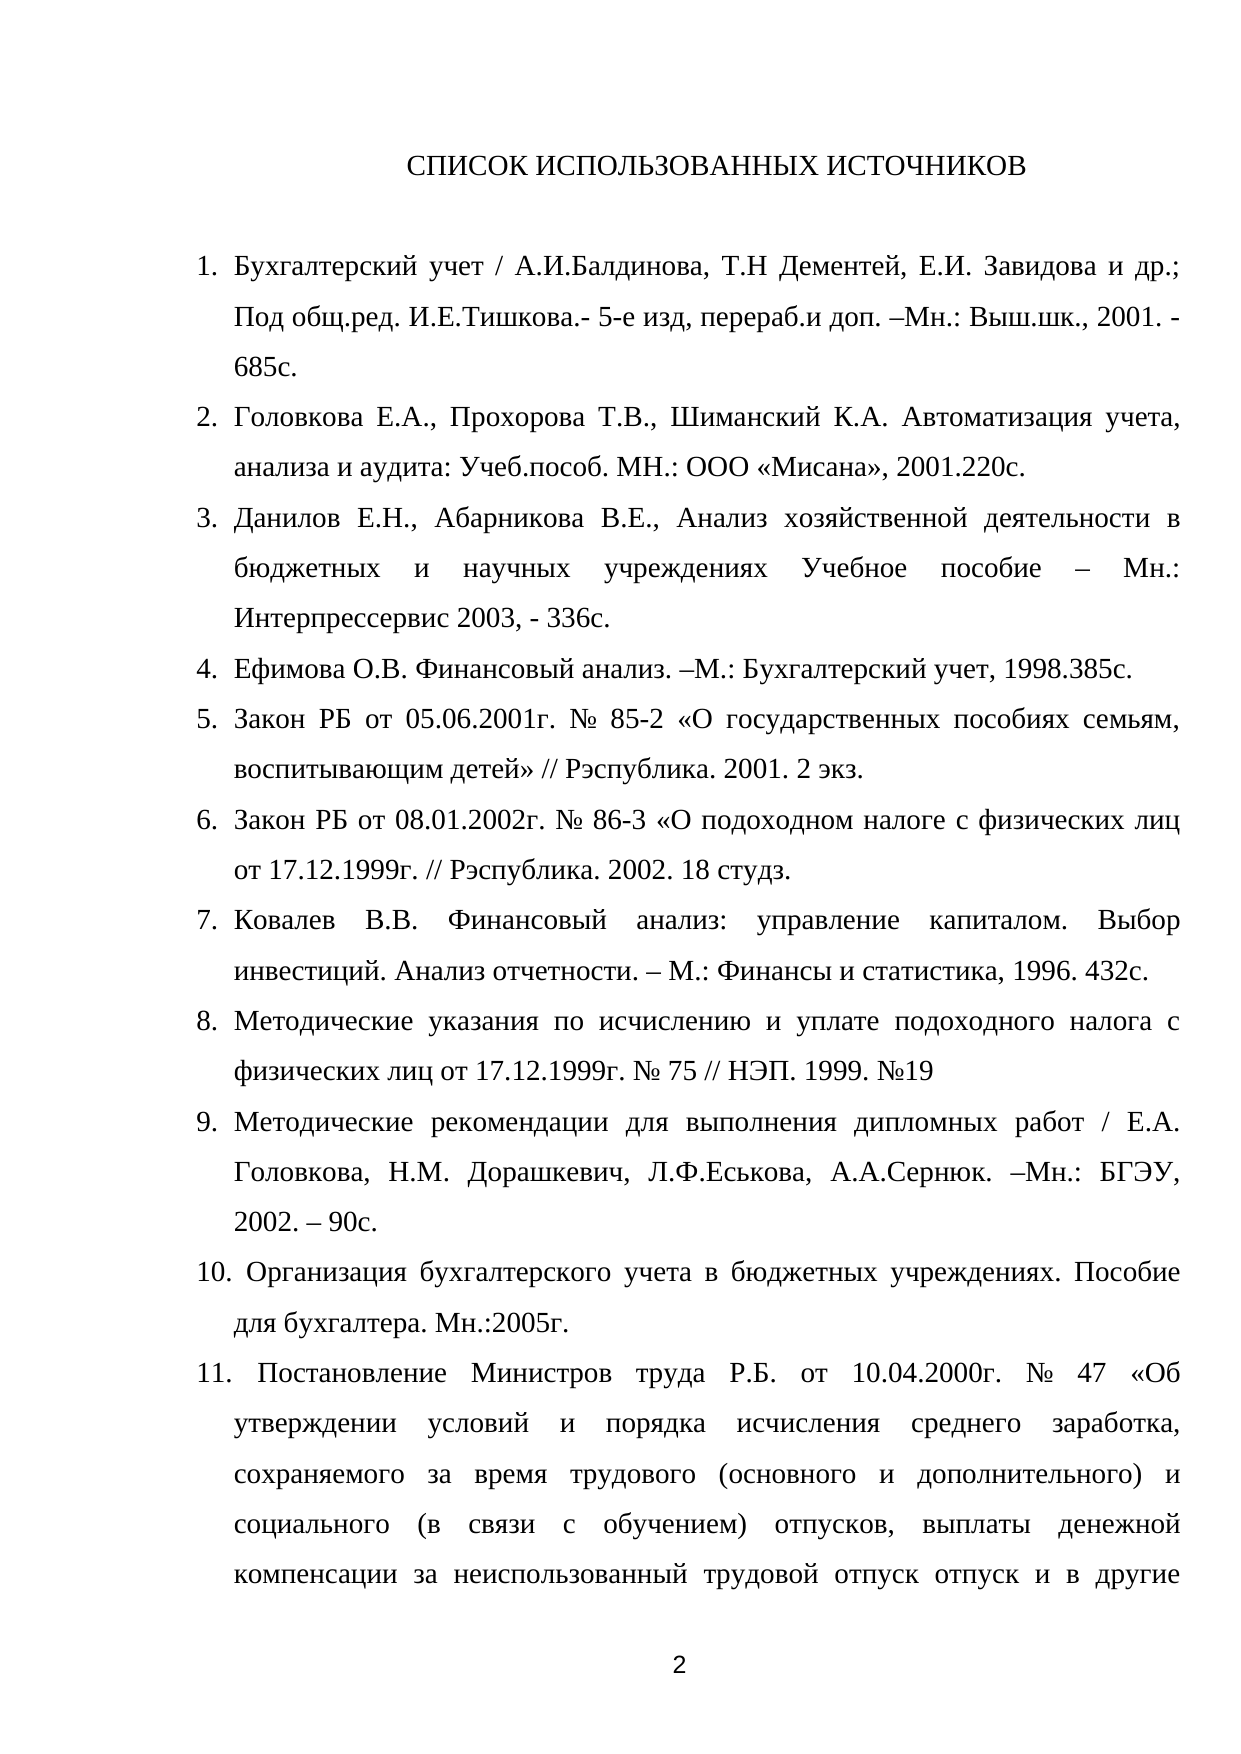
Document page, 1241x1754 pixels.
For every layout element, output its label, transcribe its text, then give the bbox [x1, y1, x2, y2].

list Бухгалтерский учет / А.И.Балдинова, Т.Н Дементей, Е.И. Завидова и др.; Под общ.ред. И.Е.Тишкова.- 5-е изд, перераб.и доп. –Мн.: Выш.шк., 2001. -685с. [196, 248, 1181, 382]
list Организация бухгалтерского учета в бюджетных учреждениях. Пособие для бухгалтера. Мн.:2005г. [196, 1254, 1181, 1338]
list Закон РБ от 08.01.2002г. № 86-3 «О подоходном налоге с физических лиц от 17.12.1999г. // Рэспублика. 2002. 18 студз. [196, 802, 1181, 886]
list Закон РБ от 05.06.2001г. № 85-2 «О государственных пособиях семьям, воспитывающим детей» // Рэспублика. 2001. 2 экз. [196, 701, 1181, 785]
list Ковалев В.В. Финансовый анализ: управление капиталом. Выбор инвестиций. Анализ отчетности. – М.: Финансы и статистика, 1996. 432с. [196, 902, 1181, 986]
list Ефимова О.В. Финансовый анализ. –М.: Бухгалтерский учет, 1998.385с. [196, 651, 1181, 684]
list Методические рекомендации для выполнения дипломных работ / Е.А. Головкова, Н.М. Дорашкевич, Л.Ф.Еськова, А.А.Сернюк. –Мн.: БГЭУ, 2002. – 90с. [196, 1104, 1181, 1238]
list Методические указания по исчислению и уплате подоходного налога с физических лиц от 17.12.1999г. № 75 // НЭП. 1999. №19 [196, 1003, 1181, 1087]
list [196, 1355, 1181, 1590]
text Список использованных источников [177, 148, 1181, 181]
list Головкова Е.А., Прохорова Т.В., Шиманский К.А. Автоматизация учета, анализа и аудита: Учеб.пособ. МН.: ООО «Мисана», 2001.220с. [196, 399, 1181, 483]
list Данилов Е.Н., Абарникова В.Е., Анализ хозяйственной деятельности в бюджетных и научных учреждениях Учебное пособие – Мн.: Интерпрессервис 2003, - 336с. [196, 500, 1181, 634]
